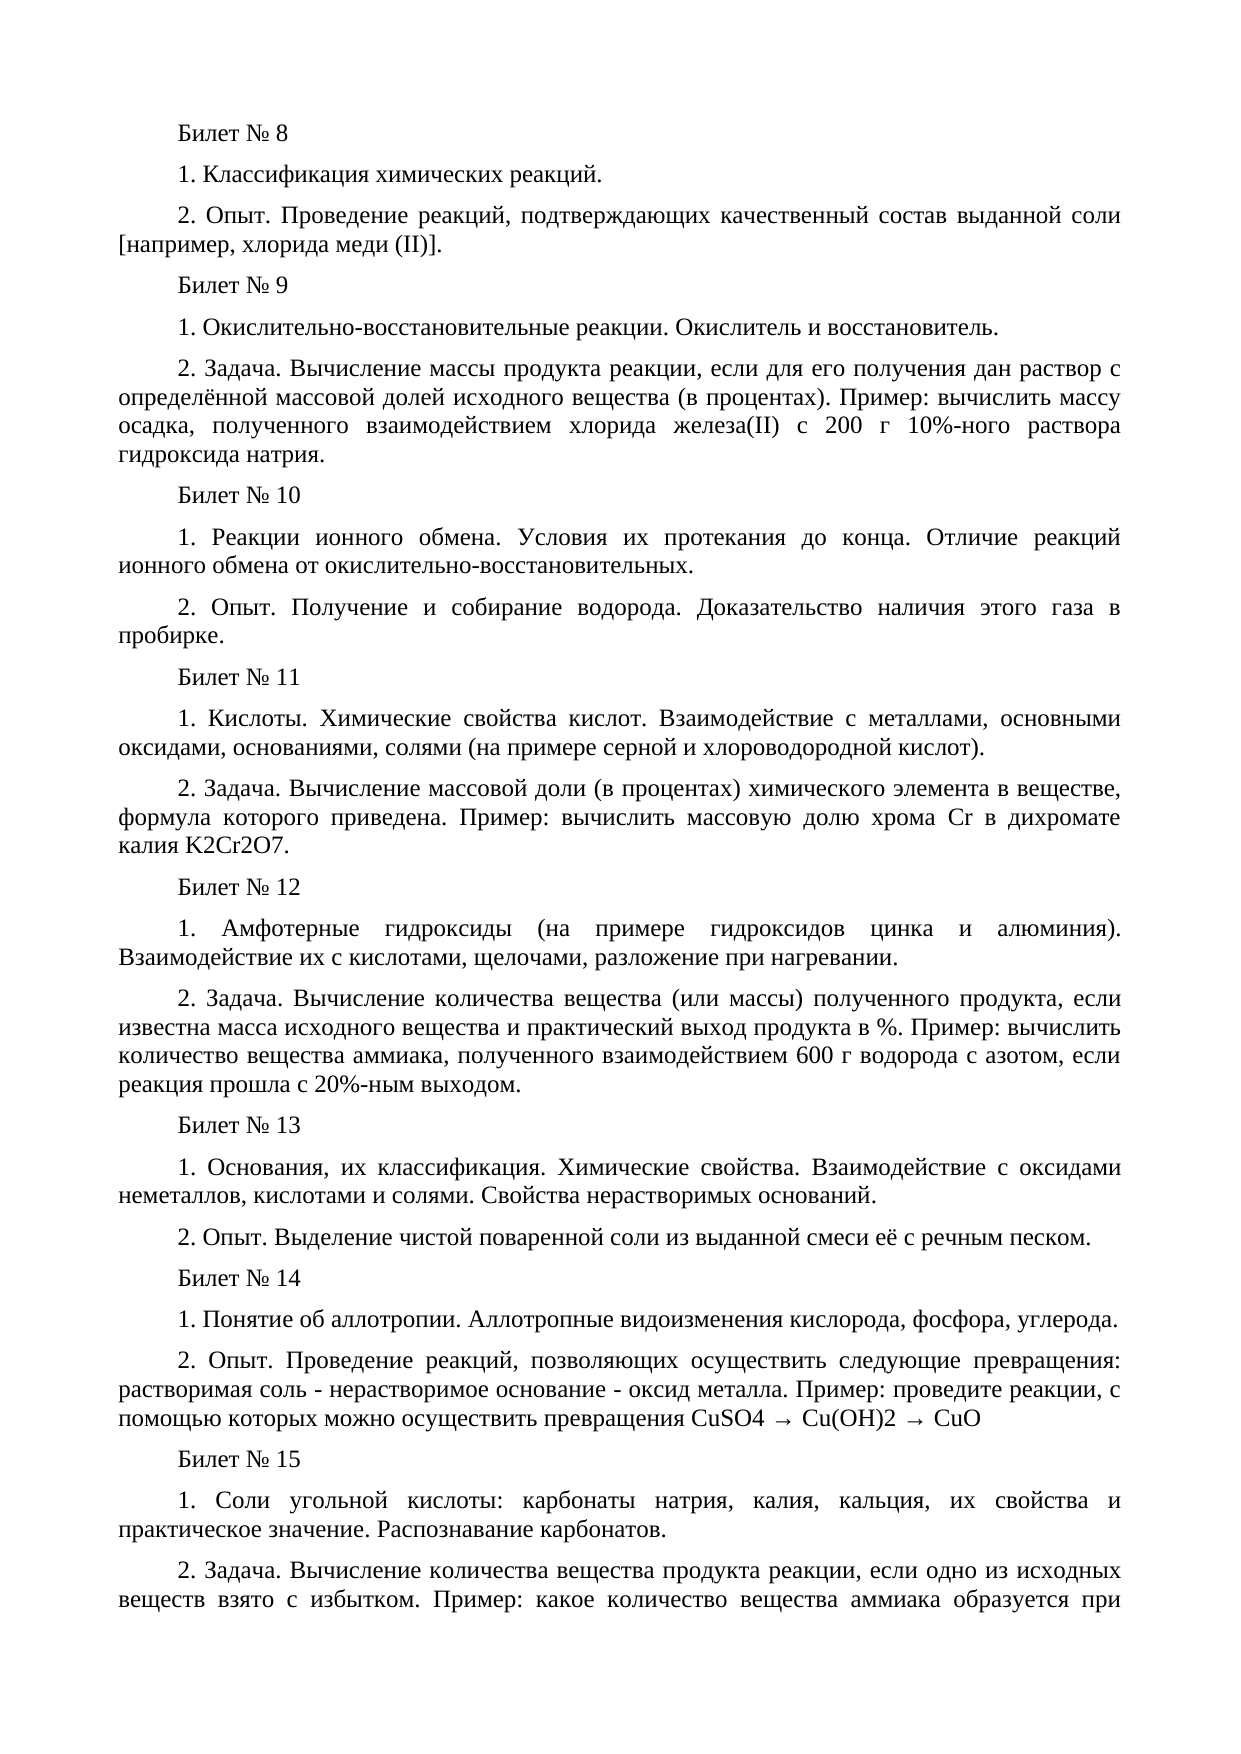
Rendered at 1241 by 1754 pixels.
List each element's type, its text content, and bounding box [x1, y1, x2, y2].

text Билет № 9 [118, 271, 1122, 299]
text 2. Опыт. Проведение реакций, позволяющих осуществить следующие превращения: растворимая соль - нерастворимое основание - оксид металла. Пример: проведите реакции, с помощью которых можно осуществить превращения CuSO4 → Cu(OH)2 → CuO [118, 1346, 1122, 1432]
text Билет № 10 [118, 481, 1122, 509]
text Билет № 12 [118, 872, 1122, 901]
text 1. Соли угольной кислоты: карбонаты натрия, калия, кальция, их свойства и практическое значение. Распознавание карбонатов. [118, 1486, 1122, 1543]
text 2. Задача. Вычисление массовой доли (в процентах) химического элемента в веществе, формула которого приведена. Пример: вычислить массовую долю хрома Cr в дихромате калия K2Cr2O7. [118, 773, 1122, 859]
text 2. Опыт. Выделение чистой поваренной соли из выданной смеси её с речным песком. [118, 1222, 1122, 1251]
text 2. Задача. Вычисление массы продукта реакции, если для его получения дан раствор с определённой массовой долей исходного вещества (в процентах). Пример: вычислить массу осадка, полученного взаимодействием хлорида железа(II) c 200 г 10%-ного раствора гидроксида натрия. [118, 353, 1122, 468]
text Билет № 14 [118, 1263, 1122, 1292]
text 1. Кислоты. Химические свойства кислот. Взаимодействие с металлами, основными оксидами, основаниями, солями (на примере серной и хлороводородной кислот). [118, 703, 1122, 761]
text Билет № 11 [118, 662, 1122, 691]
text Билет № 8 [118, 118, 1122, 147]
text 1. Понятие об аллотропии. Аллотропные видоизменения кислорода, фосфора, углерода. [118, 1304, 1122, 1333]
text 1. Амфотерные гидроксиды (на примере гидроксидов цинка и алюминия). Взаимодействие их с кислотами, щелочами, разложение при нагревании. [118, 913, 1122, 971]
text Билет № 13 [118, 1111, 1122, 1139]
text 1. Окислительно-восстановительные реакции. Окислитель и восстановитель. [118, 312, 1122, 341]
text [118, 1556, 1122, 1613]
text 2. Опыт. Проведение реакций, подтверждающих качественный состав выданной соли [например, хлорида меди (II)]. [118, 201, 1122, 258]
text Билет № 15 [118, 1444, 1122, 1473]
text 2. Опыт. Получение и собирание водорода. Доказательство наличия этого газа в пробирке. [118, 592, 1122, 649]
text 1. Классификация химических реакций. [118, 159, 1122, 188]
text 2. Задача. Вычисление количества вещества (или массы) полученного продукта, если известна масса исходного вещества и практический выход продукта в %. Пример: вычислить количество вещества аммиака, полученного взаимодействием 600 г водорода с азотом, если реакция прошла с 20%-ным выходом. [118, 983, 1122, 1098]
text 1. Реакции ионного обмена. Условия их протекания до конца. Отличие реакций ионного обмена от окислительно-восстановительных. [118, 522, 1122, 579]
text 1. Основания, их классификация. Химические свойства. Взаимодействие с оксидами неметаллов, кислотами и солями. Свойства нерастворимых оснований. [118, 1152, 1122, 1209]
